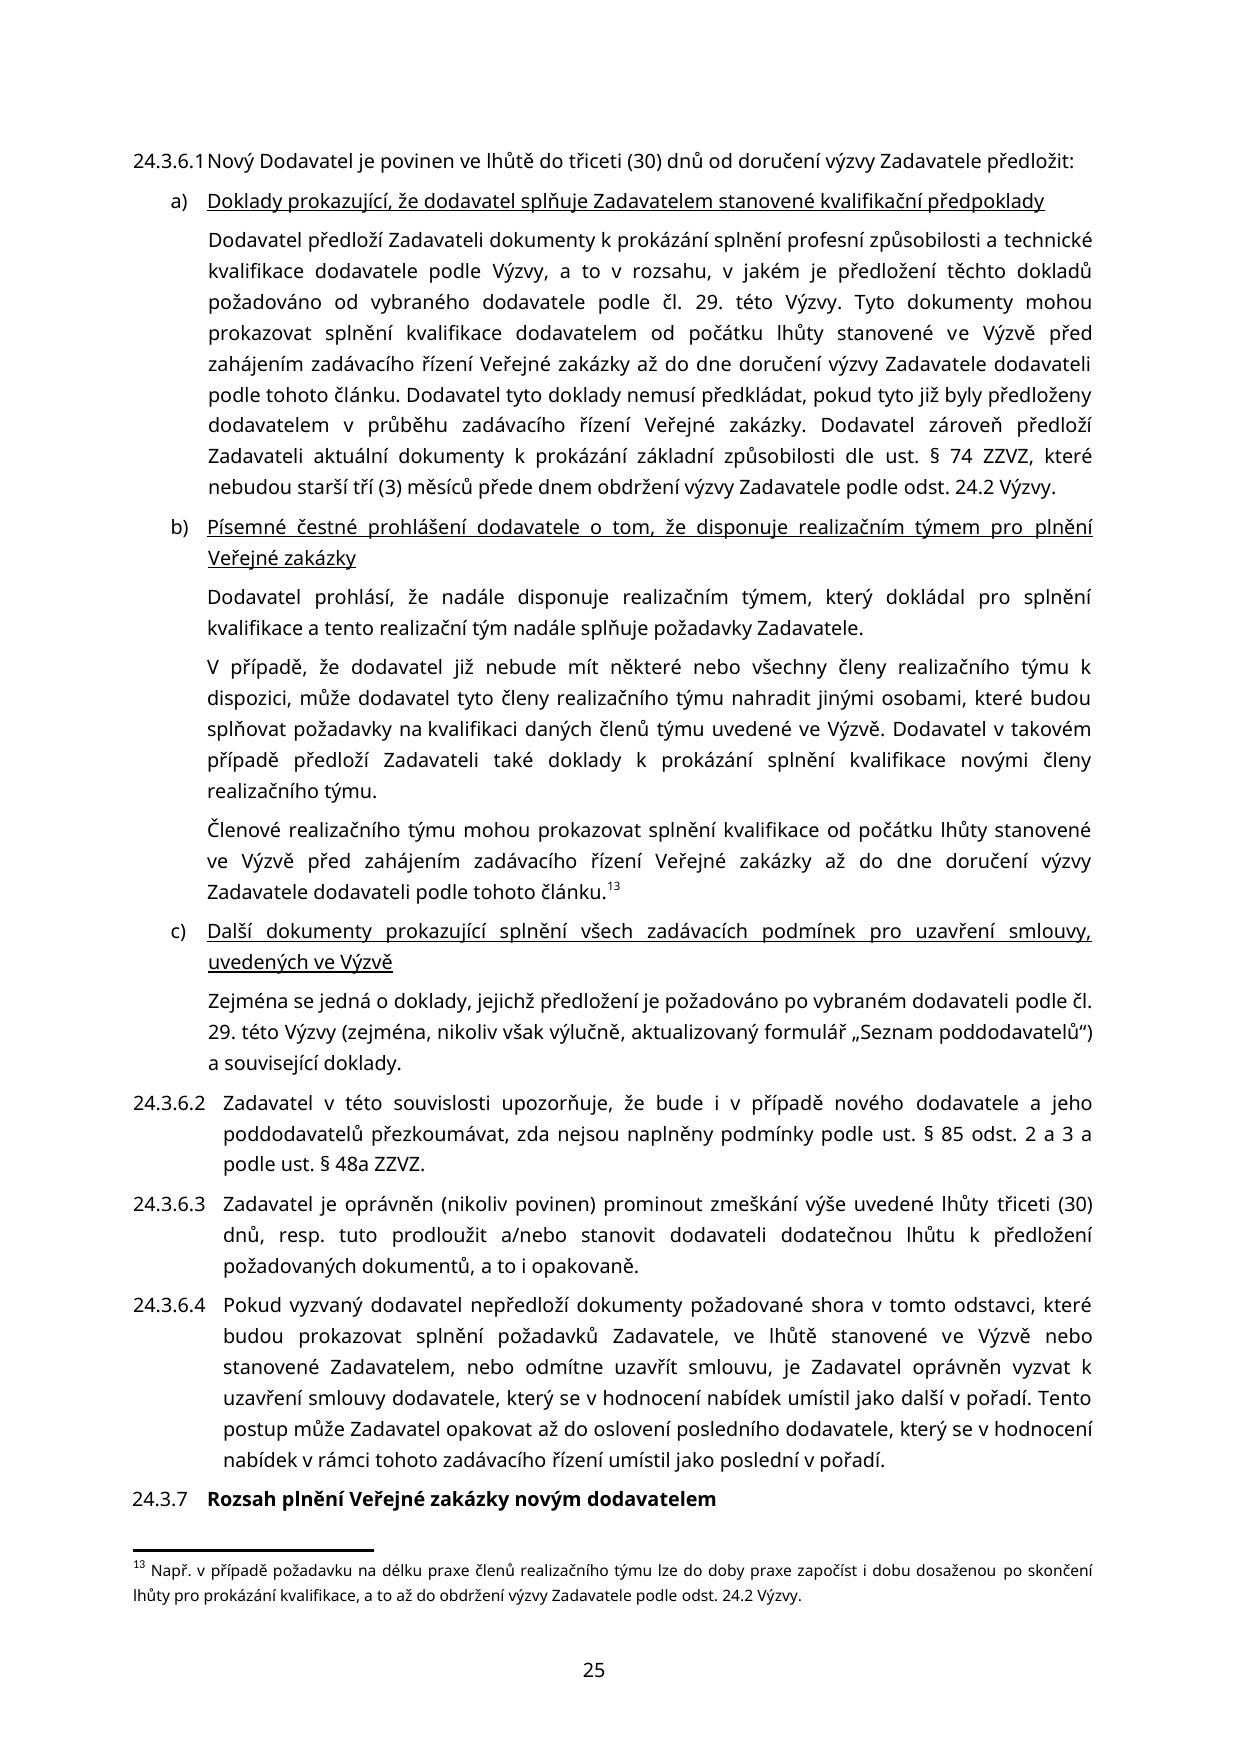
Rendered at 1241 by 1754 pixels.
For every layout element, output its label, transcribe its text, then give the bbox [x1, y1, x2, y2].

text Členové realizačního týmu mohou prokazovat splnění kvalifikace od počátku lhůty stanovené ve Výzvě před zahájením zadávacího řízení Veřejné zakázky až do dne doručení výzvy Zadavatele dodavateli podle tohoto článku. [207, 816, 1093, 905]
subtitle Písemné čestné prohlášení dodavatele o tom, že disponuje realizačním týmem pro plnění Veřejné zakázky [170, 513, 1093, 571]
subtitle Pokud vyzvaný dodavatel nepředloží dokumenty požadované shora v tomto odstavci, které budou prokazovat splnění požadavků Zadavatele, ve lhůtě stanovené ve Výzvě nebo stanovené Zadavatelem, nebo odmítne uzavřít smlouvu, je Zadavatel oprávněn vyzvat k uzavření smlouvy dodavatele, který se v hodnocení nabídek umístil jako další v pořadí. Tento postup může Zadavatel opakovat až do oslovení posledního dodavatele, který se v hodnocení nabídek v rámci tohoto zadávacího řízení umístil jako poslední v pořadí. [133, 1291, 1093, 1473]
subtitle Zejména se jedná o doklady, jejichž předložení je požadováno po vybraném dodavateli podle čl. 29. této Výzvy (zejména, nikoliv však výlučně, aktualizovaný formulář „Seznam poddodavatelů“) a související doklady. [208, 988, 1093, 1077]
text Dodavatel prohlásí, že nadále disponuje realizačním týmem, který dokládal pro splnění kvalifikace a tento realizační tým nadále splňuje požadavky Zadavatele. [207, 583, 1093, 641]
subtitle Doklady prokazující, že dodavatel splňuje Zadavatelem stanovené kvalifikační předpoklady [170, 187, 1093, 214]
subtitle Zadavatel je oprávněn (nikoliv povinen) prominout zmeškání výše uvedené lhůty třiceti (30) dnů, resp. tuto prodloužit a/nebo stanovit dodavateli dodatečnou lhůtu k předložení požadovaných dokumentů, a to i opakovaně. [133, 1190, 1093, 1279]
text Rozsah plnění Veřejné zakázky novým dodavatelem [132, 1485, 1093, 1512]
subtitle Zadavatel v této souvislosti upozorňuje, že bude i v případě nového dodavatele a jeho poddodavatelů přezkoumávat, zda nejsou naplněny podmínky podle ust. § 85 odst. 2 a 3 a podle ust. § 48a ZZVZ. [133, 1089, 1093, 1178]
text V případě, že dodavatel již nebude mít některé nebo všechny členy realizačního týmu k dispozici, může dodavatel tyto členy realizačního týmu nahradit jinými osobami, které budou splňovat požadavky na kvalifikaci daných členů týmu uvedené ve Výzvě. Dodavatel v takovém případě předloží Zadavateli také doklady k prokázání splnění kvalifikace novými členy realizačního týmu. [207, 653, 1093, 804]
subtitle Dodavatel předloží Zadavateli dokumenty k prokázání splnění profesní způsobilosti a technické kvalifikace dodavatele podle Výzvy, a to v rozsahu, v jakém je předložení těchto dokladů požadováno od vybraného dodavatele podle čl. 29. této Výzvy. Tyto dokumenty mohou prokazovat splnění kvalifikace dodavatelem od počátku lhůty stanovené ve Výzvě před zahájením zadávacího řízení Veřejné zakázky až do dne doručení výzvy Zadavatele dodavateli podle tohoto článku. Dodavatel tyto doklady nemusí předkládat, pokud tyto již byly předloženy dodavatelem v průběhu zadávacího řízení Veřejné zakázky. Dodavatel zároveň předloží Zadavateli aktuální dokumenty k prokázání základní způsobilosti dle ust. § 74 ZZVZ, které nebudou starší tří (3) měsíců přede dnem obdržení výzvy Zadavatele podle odst. 24.2 Výzvy. [208, 226, 1093, 501]
subtitle Nový Dodavatel je povinen ve lhůtě do třiceti (30) dnů od doručení výzvy Zadavatele předložit: [133, 148, 1093, 174]
subtitle Další dokumenty prokazující splnění všech zadávacích podmínek pro uzavření smlouvy, uvedených ve Výzvě [170, 917, 1093, 975]
